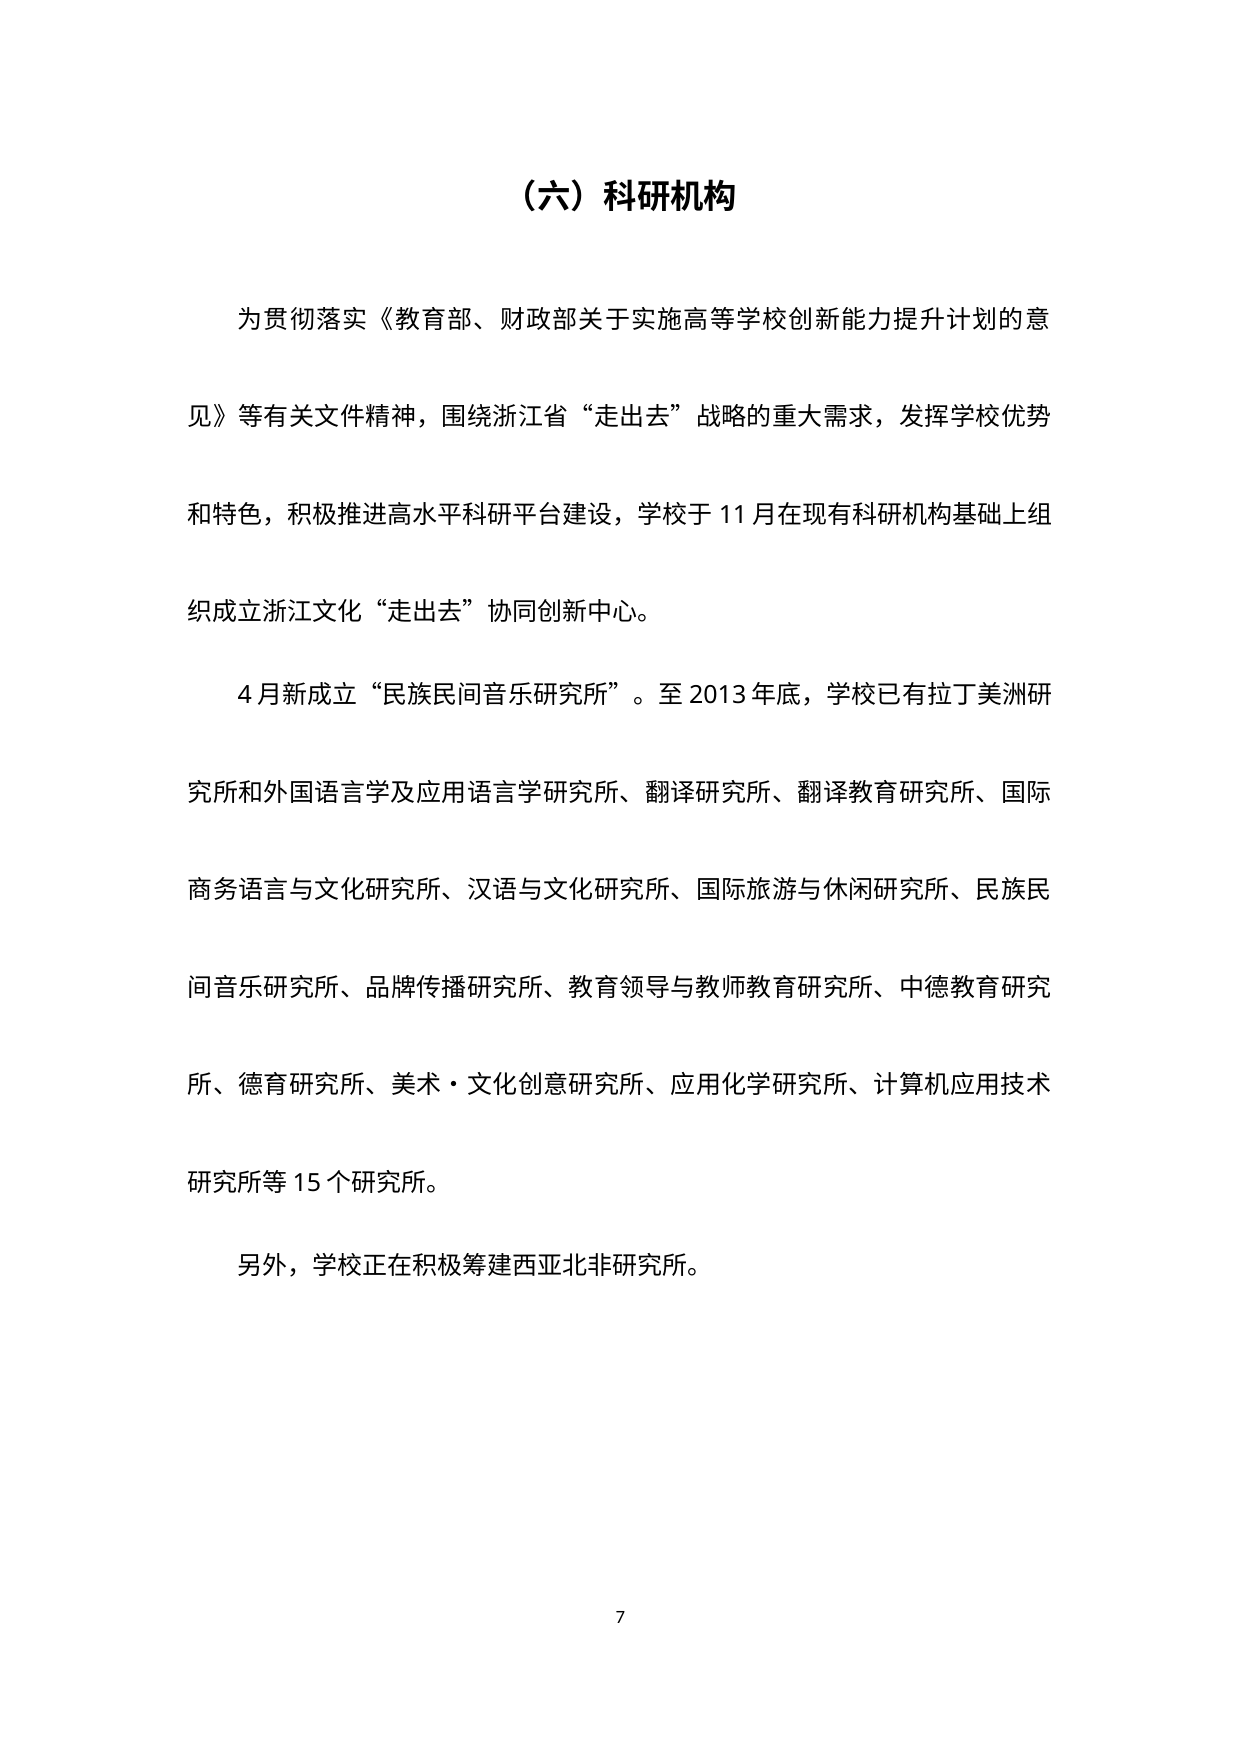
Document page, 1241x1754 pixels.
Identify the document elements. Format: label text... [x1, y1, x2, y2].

subtitle （六）科研机构 [187, 162, 1053, 227]
text 4月新成立“民族民间音乐研究所”。至2013年底，学校已有拉丁美洲研究所和外国语言学及应用语言学研究所、翻译研究所、翻译教育研究所、国际商务语言与文化研究所、汉语与文化研究所、国际旅游与休闲研究所、民族民间音乐研究所、品牌传播研究所、教育领导与教师教育研究所、中德教育研究所、德育研究所、美术•文化创意研究所、应用化学研究所、计算机应用技术研究所等15个研究所。 [187, 661, 1053, 1213]
text 为贯彻落实《教育部、财政部关于实施高等学校创新能力提升计划的意见》等有关文件精神，围绕浙江省“走出去”战略的重大需求，发挥学校优势和特色，积极推进高水平科研平台建设，学校于11月在现有科研机构基础上组织成立浙江文化“走出去”协同创新中心。 [187, 285, 1053, 642]
text 另外，学校正在积极筹建西亚北非研究所。 [187, 1231, 1053, 1296]
